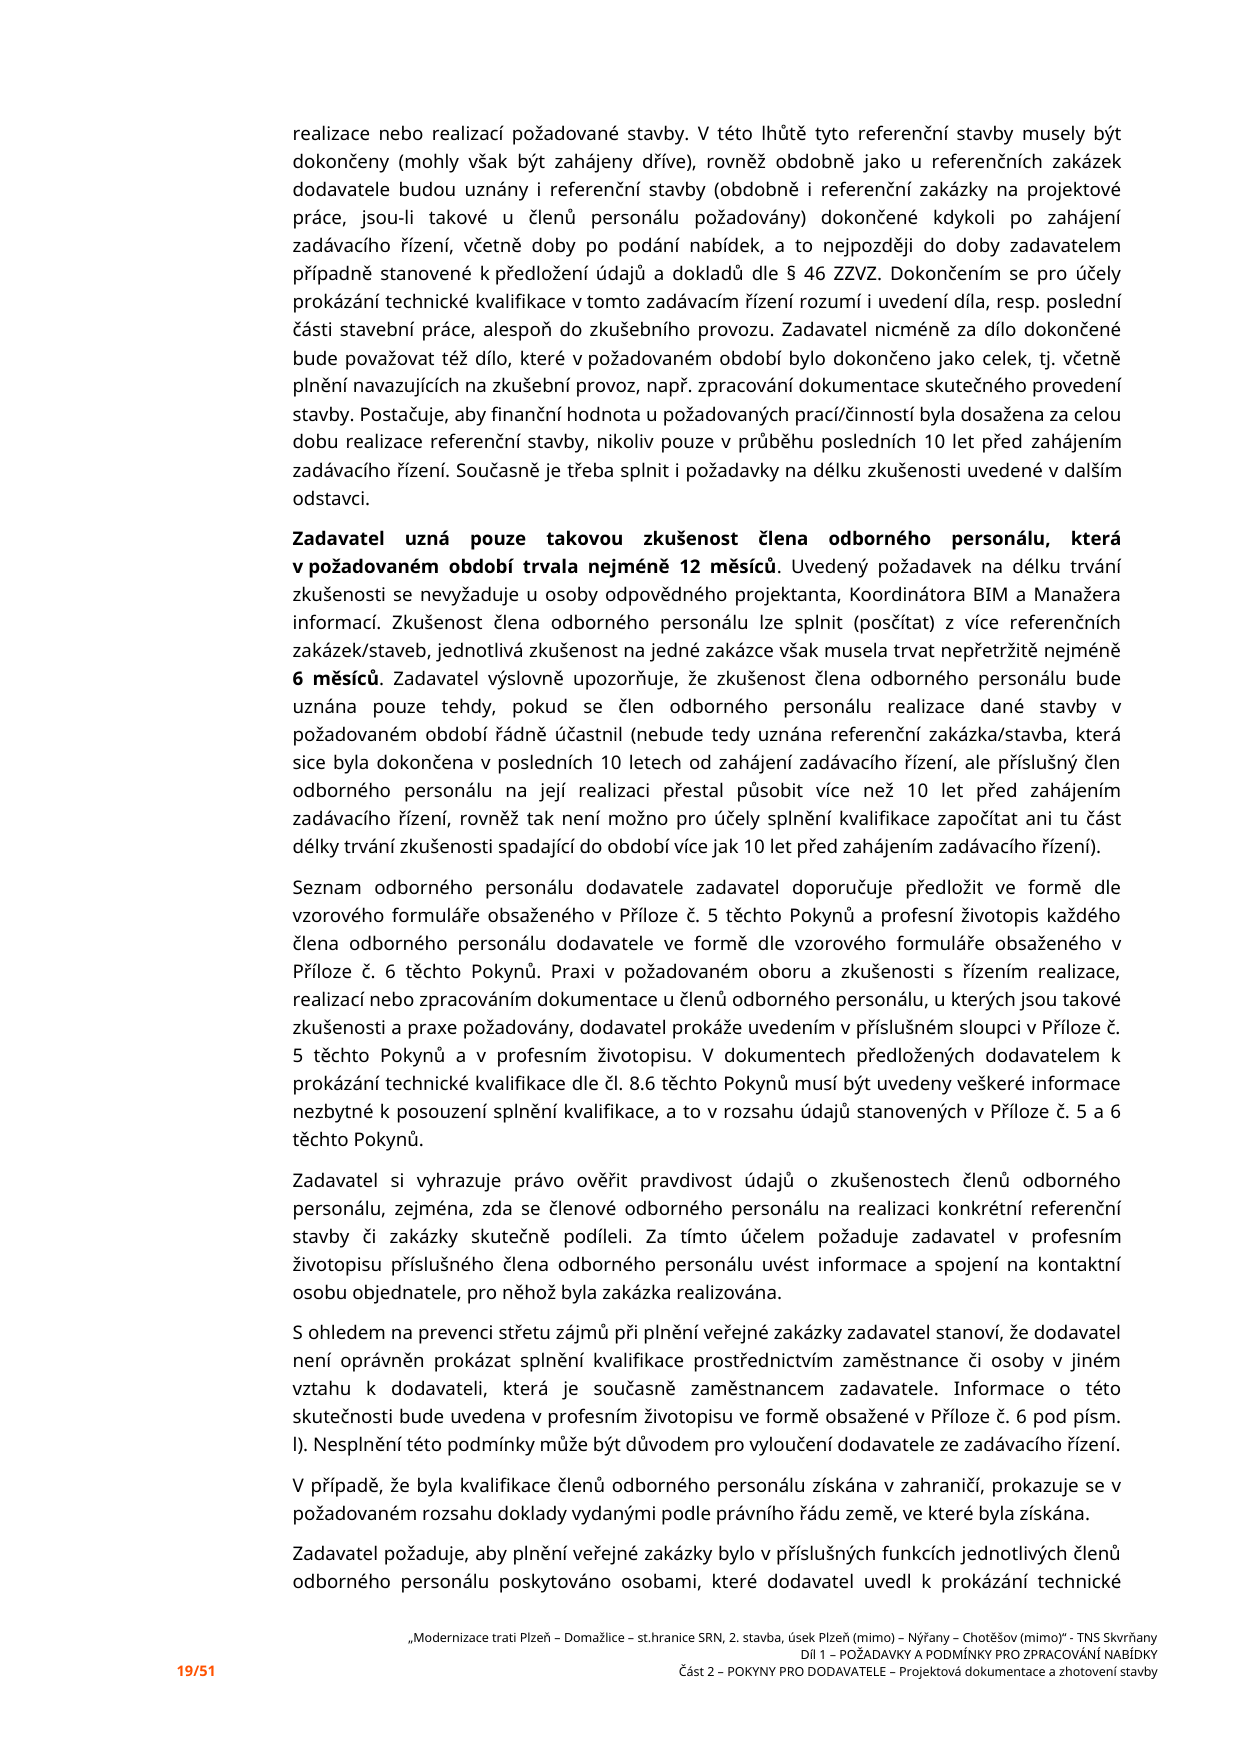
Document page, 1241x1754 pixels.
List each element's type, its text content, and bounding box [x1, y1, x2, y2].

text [292, 1541, 1122, 1594]
text Zadavatel si vyhrazuje právo ověřit pravdivost údajů o zkušenostech členů odborného personálu, zejména, zda se členové odborného personálu na realizaci konkrétní referenční stavby či zakázky skutečně podíleli. Za tímto účelem požaduje zadavatel v profesním životopisu příslušného člena odborného personálu uvést informace a spojení na kontaktní osobu objednatele, pro něhož byla zakázka realizována. [292, 1167, 1122, 1304]
text Zadavatel uzná pouze takovou zkušenost člena odborného personálu, která v požadovaném období trvala nejméně 12 měsíců. Uvedený požadavek na délku trvání zkušenosti se nevyžaduje u osoby odpovědného projektanta, Koordinátora BIM a Manažera informací. Zkušenost člena odborného personálu lze splnit (posčítat) z více referenčních zakázek/staveb, jednotlivá zkušenost na jedné zakázce však musela trvat nepřetržitě nejméně 6 měsíců. Zadavatel výslovně upozorňuje, že zkušenost člena odborného personálu bude uznána pouze tehdy, pokud se člen odborného personálu realizace dané stavby v požadovaném období řádně účastnil (nebude tedy uznána referenční zakázka/stavba, která sice byla dokončena v posledních 10 letech od zahájení zadávacího řízení, ale příslušný člen odborného personálu na její realizaci přestal působit více než 10 let před zahájením zadávacího řízení, rovněž tak není možno pro účely splnění kvalifikace započítat ani tu část délky trvání zkušenosti spadající do období více jak 10 let před zahájením zadávacího řízení). [292, 525, 1122, 859]
text Seznam odborného personálu dodavatele zadavatel doporučuje předložit ve formě dle vzorového formuláře obsaženého v Příloze č. 5 těchto Pokynů a profesní životopis každého člena odborného personálu dodavatele ve formě dle vzorového formuláře obsaženého v Příloze č. 6 těchto Pokynů. Praxi v požadovaném oboru a zkušenosti s řízením realizace, realizací nebo zpracováním dokumentace u členů odborného personálu, u kterých jsou takové zkušenosti a praxe požadovány, dodavatel prokáže uvedením v příslušném sloupci v Příloze č. 5 těchto Pokynů a v profesním životopisu. V dokumentech předložených dodavatelem k prokázání technické kvalifikace dle čl. 8.6 těchto Pokynů musí být uvedeny veškeré informace nezbytné k posouzení splnění kvalifikace, a to v rozsahu údajů stanovených v Příloze č. 5 a 6 těchto Pokynů. [292, 874, 1122, 1152]
text S ohledem na prevenci střetu zájmů při plnění veřejné zakázky zadavatel stanoví, že dodavatel není oprávněn prokázat splnění kvalifikace prostřednictvím zaměstnance či osoby v jiném vztahu k dodavateli, která je současně zaměstnancem zadavatele. Informace o této skutečnosti bude uvedena v profesním životopisu ve formě obsažené v Příloze č. 6 pod písm. l). Nesplnění této podmínky může být důvodem pro vyloučení dodavatele ze zadávacího řízení. [292, 1319, 1122, 1457]
text V případě, že byla kvalifikace členů odborného personálu získána v zahraničí, prokazuje se v požadovaném rozsahu doklady vydanými podle právního řádu země, ve které byla získána. [292, 1472, 1122, 1526]
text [292, 121, 1122, 510]
